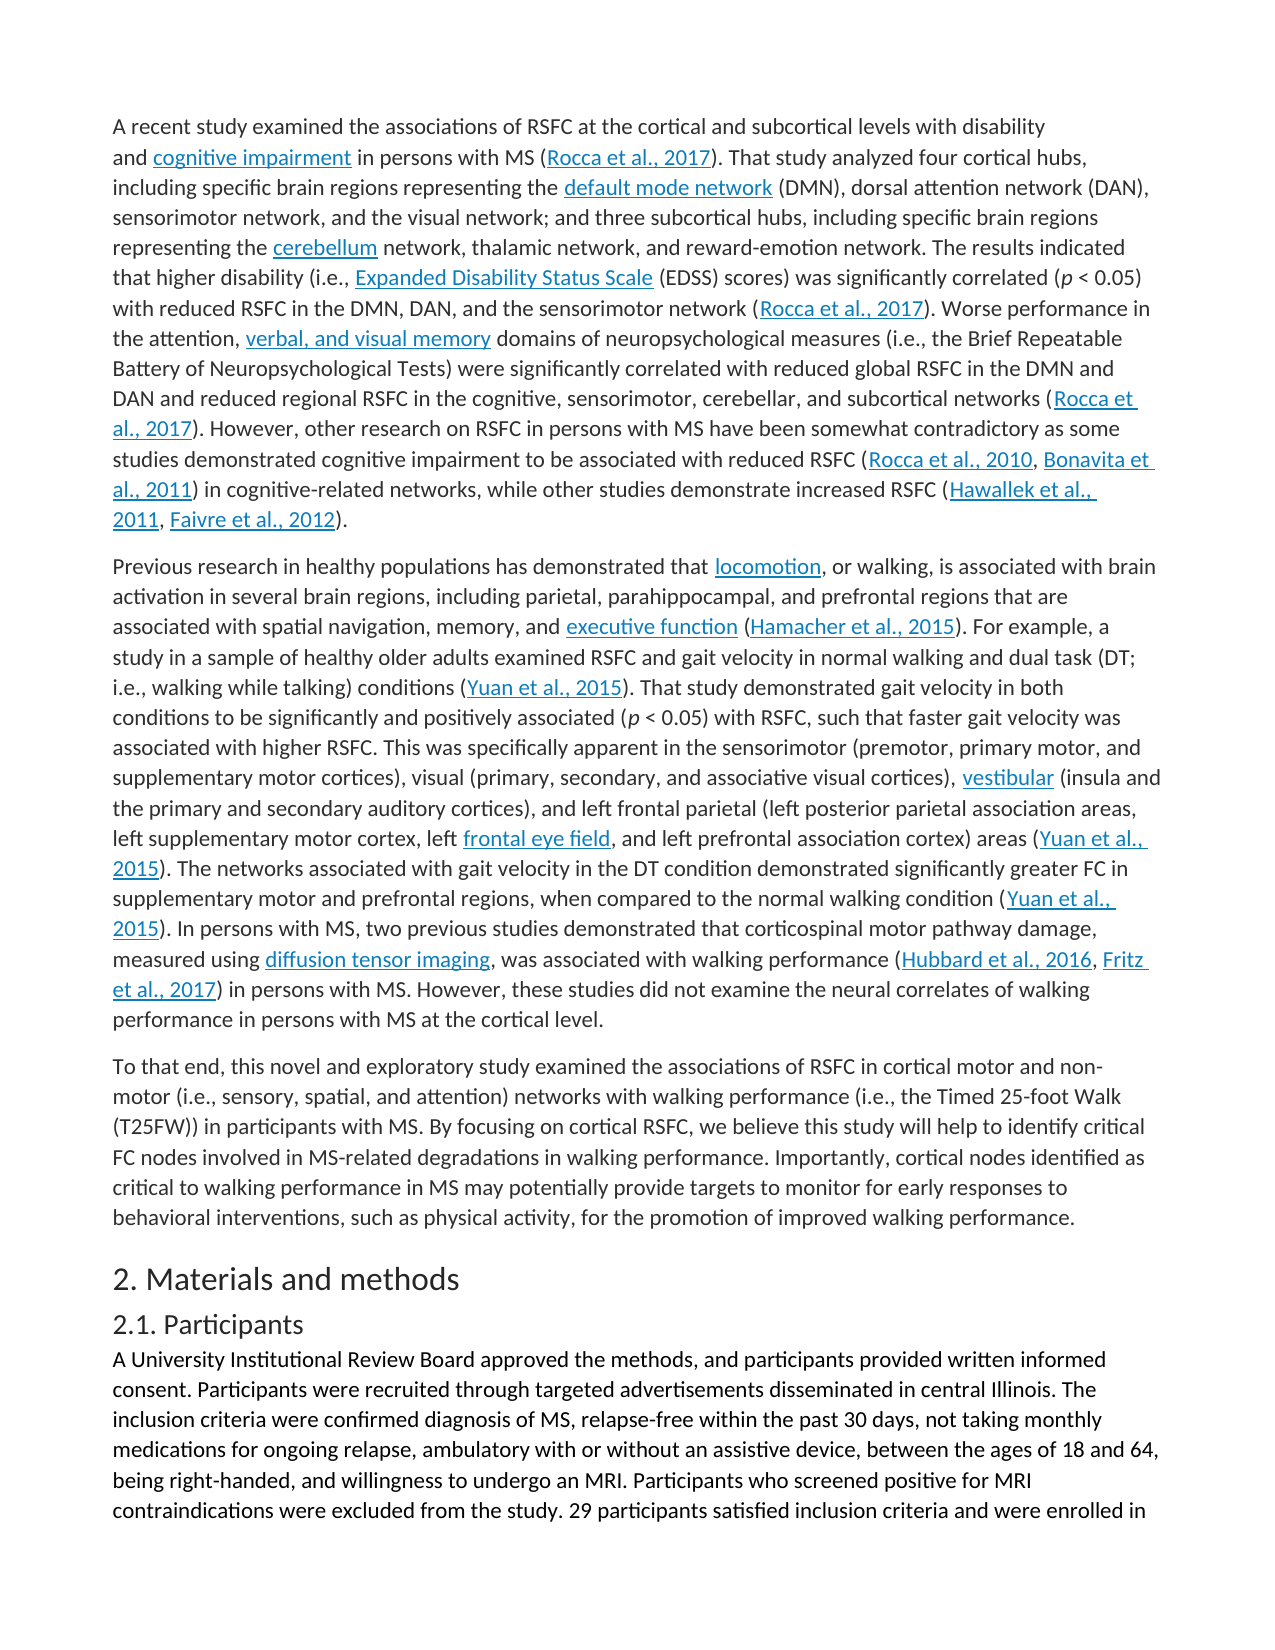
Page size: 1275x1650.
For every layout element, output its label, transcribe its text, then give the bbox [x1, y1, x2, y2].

text A recent study examined the associations of RSFC at the cortical and subcortical levels with disability and cognitive impairment in persons with MS (Rocca et al., 2017). That study analyzed four cortical hubs, including specific brain regions representing the default mode network (DMN), dorsal attention network (DAN), sensorimotor network, and the visual network; and three subcortical hubs, including specific brain regions representing the cerebellum network, thalamic network, and reward-emotion network. The results indicated that higher disability (i.e., Expanded Disability Status Scale (EDSS) scores) was significantly correlated (p < 0.05) with reduced RSFC in the DMN, DAN, and the sensorimotor network (Rocca et al., 2017). Worse performance in the attention, verbal, and visual memory domains of neuropsychological measures (i.e., the Brief Repeatable Battery of Neuropsychological Tests) were significantly correlated with reduced global RSFC in the DMN and DAN and reduced regional RSFC in the cognitive, sensorimotor, cerebellar, and subcortical networks (Rocca et al., 2017). However, other research on RSFC in persons with MS have been somewhat contradictory as some studies demonstrated cognitive impairment to be associated with reduced RSFC (Rocca et al., 2010, Bonavita et al., 2011) in cognitive-related networks, while other studies demonstrate increased RSFC (Hawallek et al., 2011, Faivre et al., 2012). [112, 112, 1162, 533]
subtitle 2. Materials and methods [112, 1258, 1162, 1299]
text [112, 1345, 1162, 1524]
text Previous research in healthy populations has demonstrated that locomotion, or walking, is associated with brain activation in several brain regions, including parietal, parahippocampal, and prefrontal regions that are associated with spatial navigation, memory, and executive function (Hamacher et al., 2015). For example, a study in a sample of healthy older adults examined RSFC and gait velocity in normal walking and dual task (DT; i.e., walking while talking) conditions (Yuan et al., 2015). That study demonstrated gait velocity in both conditions to be significantly and positively associated (p < 0.05) with RSFC, such that faster gait velocity was associated with higher RSFC. This was specifically apparent in the sensorimotor (premotor, primary motor, and supplementary motor cortices), visual (primary, secondary, and associative visual cortices), vestibular (insula and the primary and secondary auditory cortices), and left frontal parietal (left posterior parietal association areas, left supplementary motor cortex, left frontal eye field, and left prefrontal association cortex) areas (Yuan et al., 2015). The networks associated with gait velocity in the DT condition demonstrated significantly greater FC in supplementary motor and prefrontal regions, when compared to the normal walking condition (Yuan et al., 2015). In persons with MS, two previous studies demonstrated that corticospinal motor pathway damage, measured using diffusion tensor imaging, was associated with walking performance (Hubbard et al., 2016, Fritz et al., 2017) in persons with MS. However, these studies did not examine the neural correlates of walking performance in persons with MS at the cortical level. [112, 552, 1162, 1033]
text To that end, this novel and exploratory study examined the associations of RSFC in cortical motor and non-motor (i.e., sensory, spatial, and attention) networks with walking performance (i.e., the Timed 25-foot Walk (T25FW)) in participants with MS. By focusing on cortical RSFC, we believe this study will help to identify critical FC nodes involved in MS-related degradations in walking performance. Importantly, cortical nodes identified as critical to walking performance in MS may potentially provide targets to monitor for early responses to behavioral interventions, such as physical activity, for the promotion of improved walking performance. [112, 1052, 1162, 1231]
subtitle 2.1. Participants [112, 1306, 1162, 1342]
